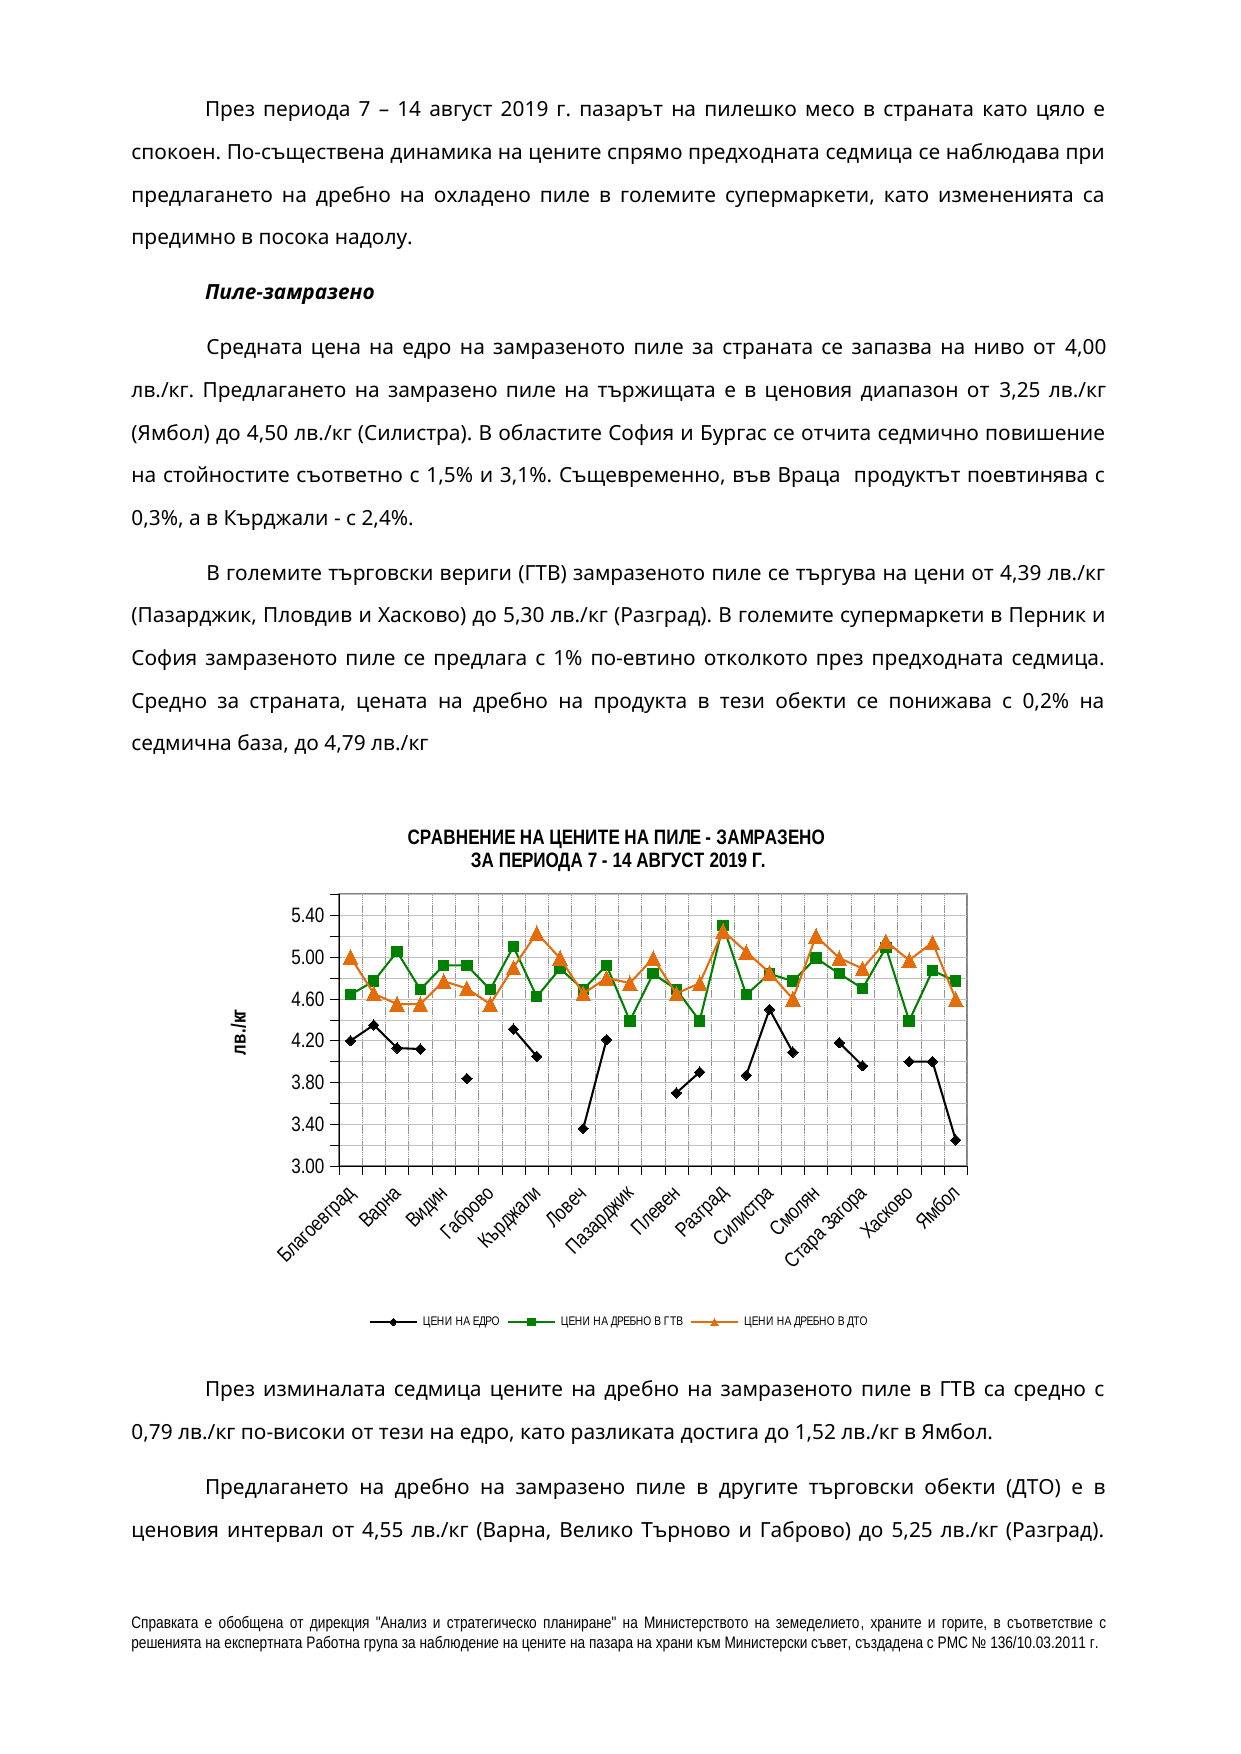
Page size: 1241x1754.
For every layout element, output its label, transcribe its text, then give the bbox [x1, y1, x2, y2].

text Пиле-замразено [131, 277, 1106, 306]
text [131, 1472, 1106, 1543]
text През периода 7 – 14 август 2019 г. пазарът на пилешко месо в страната като цяло е спокоен. По-съществена динамика на цените спрямо предходната седмица се наблюдава при предлагането на дребно на охладено пиле в големите супермаркети, като измененията са предимно в посока надолу. [131, 94, 1106, 251]
text В големите търговски вериги (ГТВ) замразеното пиле се търгува на цени от 4,39 лв./кг (Пазарджик, Пловдив и Хасково) до 5,30 лв./кг (Разград). В големите супермаркети в Перник и София замразеното пиле се предлага с 1% по-евтино отколкото през предходната седмица. Средно за страната, цената на дребно на продукта в тези обекти се понижава с 0,2% на седмична база, до 4,79 лв./кг [131, 558, 1106, 757]
text През изминалата седмица цените на дребно на замразеното пиле в ГТВ са средно с 0,79 лв./кг по-високи от тези на едро, като разликата достига до 1,52 лв./кг в Ямбол. [131, 1374, 1106, 1446]
text Средната цена на едро на замразеното пиле за страната се запазва на ниво от 4,00 лв./кг. Предлагането на замразено пиле на тържищата е в ценовия диапазон от 3,25 лв./кг (Ямбол) до 4,50 лв./кг (Силистра). В областите София и Бургас се отчита седмично повишение на стойностите съответно с 1,5% и 3,1%. Същевременно, във Враца продуктът поевтинява с 0,3%, а в Кърджали - с 2,4%. [131, 332, 1106, 531]
